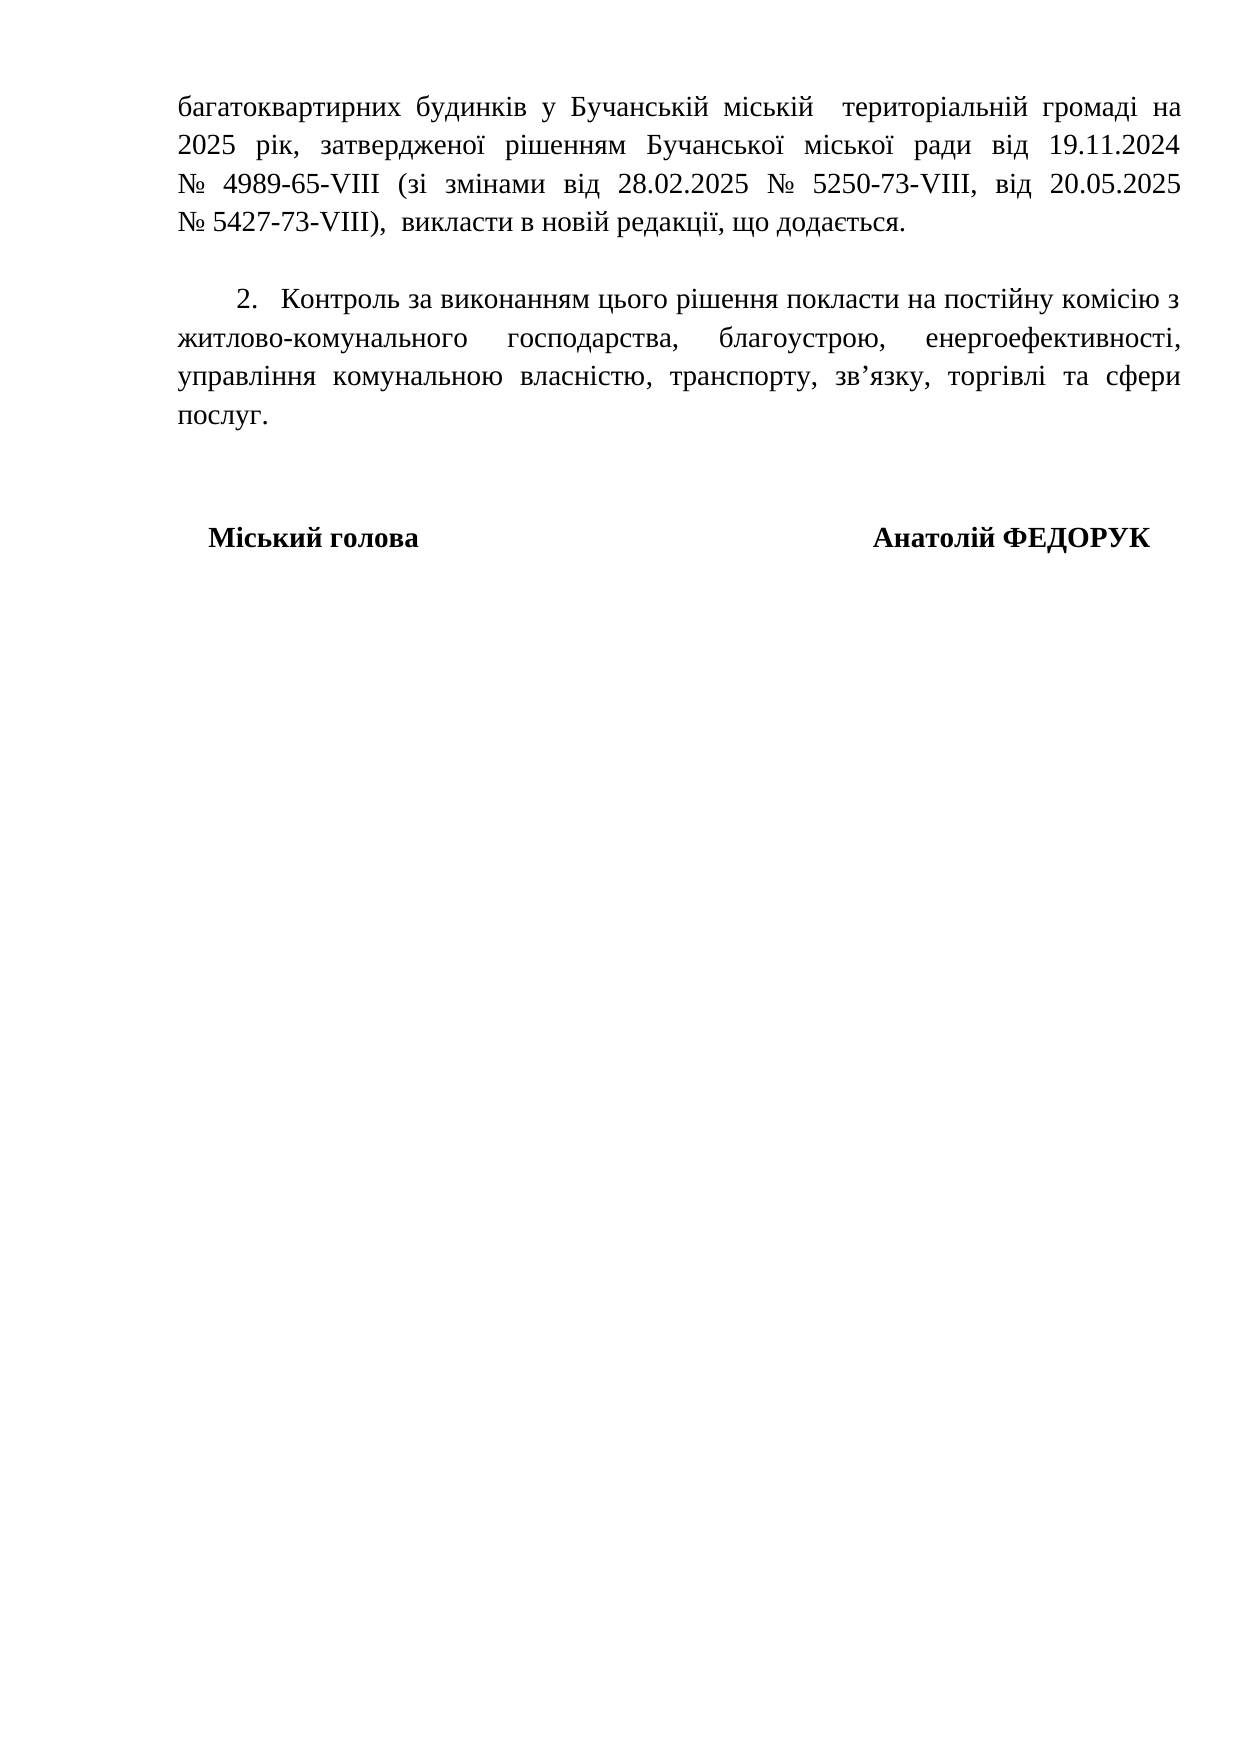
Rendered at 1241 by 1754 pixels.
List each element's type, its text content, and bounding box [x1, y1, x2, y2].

list Контроль за виконанням цього рішення покласти на постійну комісію з житлово-комунального господарства, благоустрою, енергоефективності, управління комунальною власністю, транспорту, зв’язку, торгівлі та сфери послуг. [177, 281, 1181, 431]
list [177, 89, 1181, 238]
text Міський голова Анатолій ФЕДОРУК [177, 520, 1181, 553]
